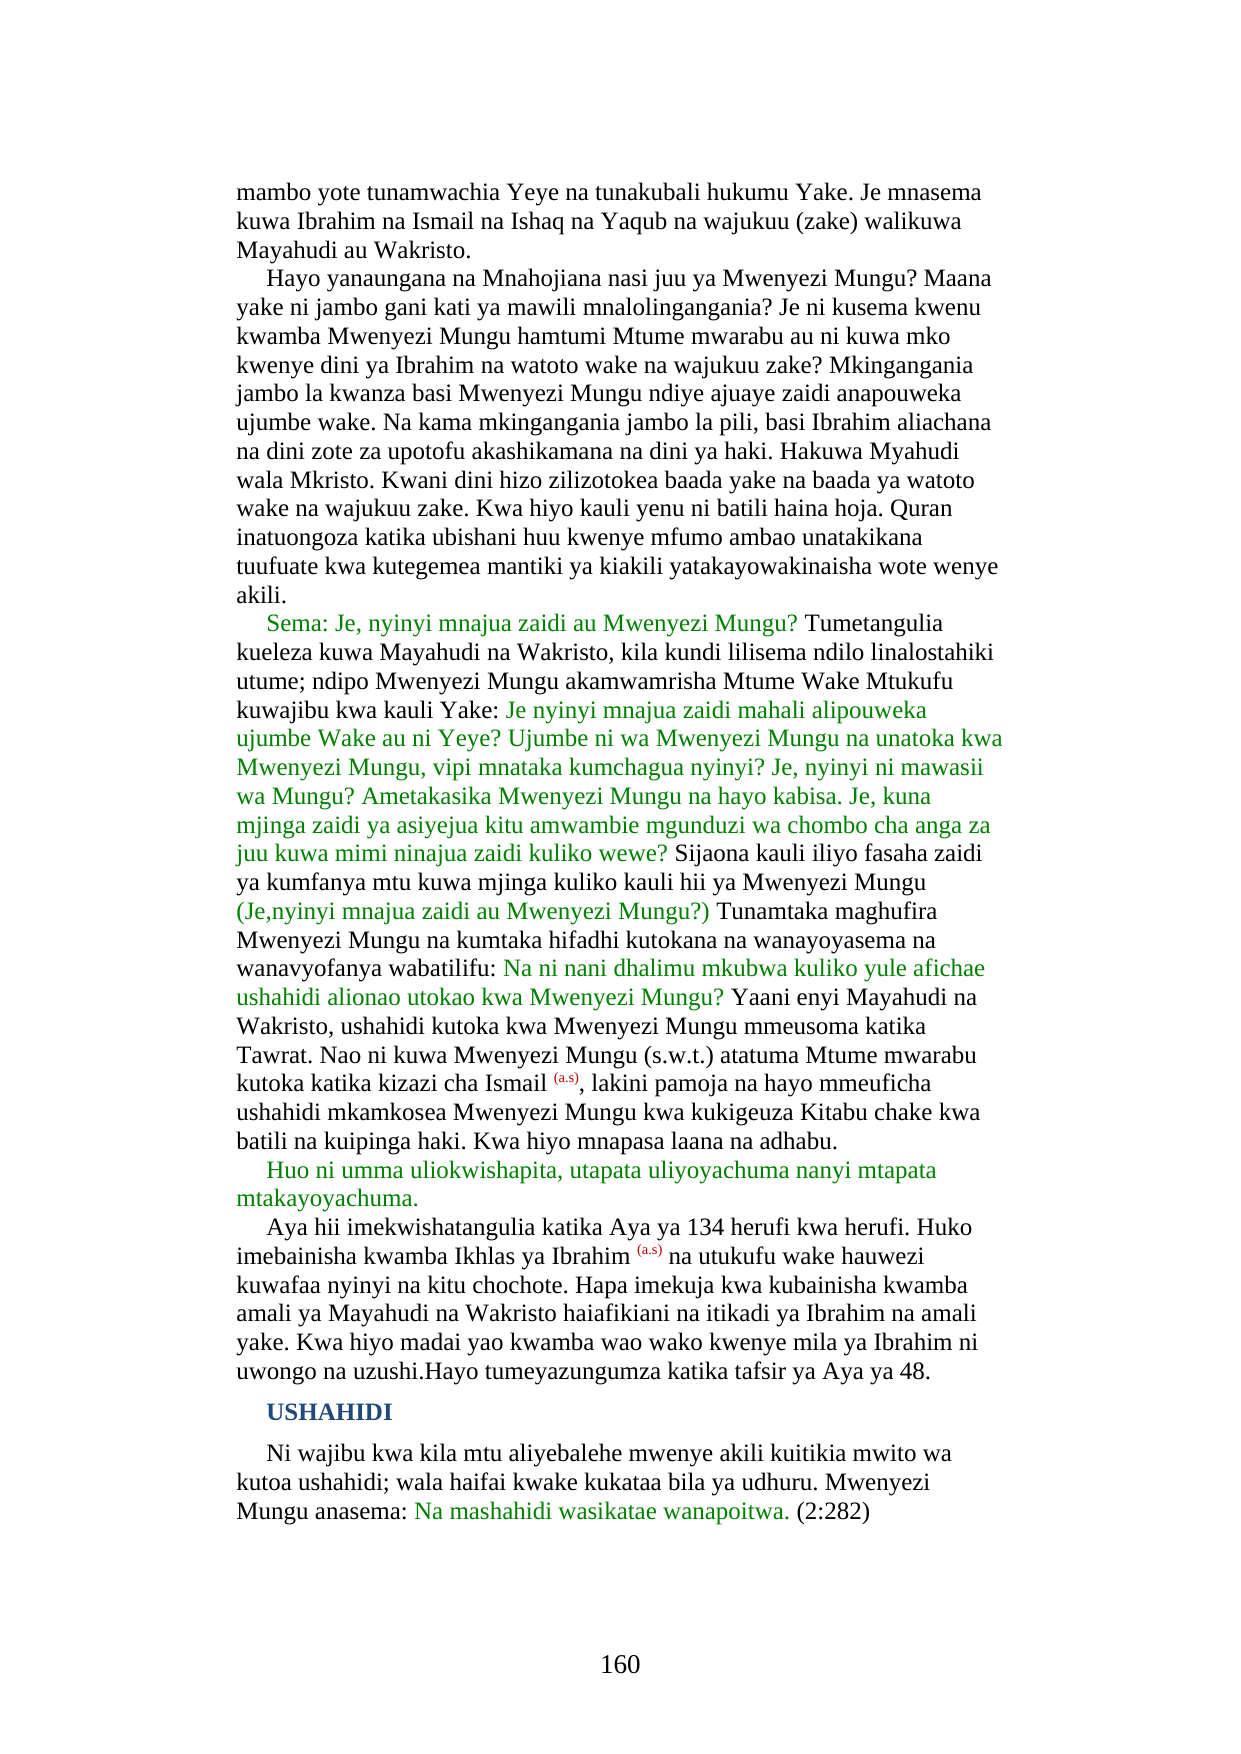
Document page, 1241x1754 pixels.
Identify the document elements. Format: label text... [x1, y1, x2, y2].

subtitle USHAHIDI [236, 1397, 1004, 1426]
text Hayo yanaungana na Mnahojiana nasi juu ya Mwenyezi Mungu? Maana yake ni jambo gani kati ya mawili mnalolingangania? Je ni kusema kwenu kwamba Mwenyezi Mungu hamtumi Mtume mwarabu au ni kuwa mko kwenye dini ya Ibrahim na watoto wake na wajukuu zake? Mkingangania jambo la kwanza basi Mwenyezi Mungu ndiye ajuaye zaidi anapouweka ujumbe wake. Na kama mkingangania jambo la pili, basi Ibrahim aliachana na dini zote za upotofu akashikamana na dini ya haki. Hakuwa Myahudi wala Mkristo. Kwani dini hizo zilizotokea baada yake na baada ya watoto wake na wajukuu zake. Kwa hiyo kauli yenu ni batili haina hoja. Quran inatuongoza katika ubishani huu kwenye mfumo ambao unatakikana tuufuate kwa kutegemea mantiki ya kiakili yatakayowakinaisha wote wenye akili. [236, 263, 1004, 608]
text Ni wajibu kwa kila mtu aliyebalehe mwenye akili kuitikia mwito wa kutoa ushahidi; wala haifai kwake kukataa bila ya udhuru. Mwenyezi Mungu anasema: Na mashahidi wasikatae wanapoitwa. (2:282) [236, 1438, 1004, 1525]
text Sema: Je, nyinyi mnajua zaidi au Mwenyezi Mungu? Tumetangulia kueleza kuwa Mayahudi na Wakristo, kila kundi lilisema ndilo linalostahiki utume; ndipo Mwenyezi Mungu akamwamrisha Mtume Wake Mtukufu kuwajibu kwa kauli Yake: Je nyinyi mnajua zaidi mahali alipouweka ujumbe Wake au ni Yeye? Ujumbe ni wa Mwenyezi Mungu na unatoka kwa Mwenyezi Mungu, vipi mnataka kumchagua nyinyi? Je, nyinyi ni mawasii wa Mungu? Ametakasika Mwenyezi Mungu na hayo kabisa. Je, kuna mjinga zaidi ya asiyejua kitu amwambie mgunduzi wa chombo cha anga za juu kuwa mimi ninajua zaidi kuliko wewe? Sijaona kauli iliyo fasaha zaidi ya kumfanya mtu kuwa mjinga kuliko kauli hii ya Mwenyezi Mungu (Je,nyinyi mnajua zaidi au Mwenyezi Mungu?) Tunamtaka maghufira Mwenyezi Mungu na kumtaka hifadhi kutokana na wanayoyasema na wanavyofanya wabatilifu: Na ni nani dhalimu mkubwa kuliko yule afichae ushahidi alionao utokao kwa Mwenyezi Mungu? Yaani enyi Mayahudi na Wakristo, ushahidi kutoka kwa Mwenyezi Mungu mmeusoma katika Tawrat. Nao ni kuwa Mwenyezi Mungu (s.w.t.) atatuma Mtume mwarabu kutoka katika kizazi cha Ismail (a.s), lakini pamoja na hayo mmeuficha ushahidi mkamkosea Mwenyezi Mungu kwa kukigeuza Kitabu chake kwa batili na kuipinga haki. Kwa hiyo mnapasa laana na adhabu. [236, 608, 1004, 1155]
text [236, 177, 1004, 263]
text Huo ni umma uliokwishapita, utapata uliyoyachuma nanyi mtapata mtakayoyachuma. [236, 1155, 1004, 1212]
text Aya hii imekwishatangulia katika Aya ya 134 herufi kwa herufi. Huko imebainisha kwamba Ikhlas ya Ibrahim (a.s) na utukufu wake hauwezi kuwafaa nyinyi na kitu chochote. Hapa imekuja kwa kubainisha kwamba amali ya Mayahudi na Wakristo haiafikiani na itikadi ya Ibrahim na amali yake. Kwa hiyo madai yao kwamba wao wako kwenye mila ya Ibrahim ni uwongo na uzushi.Hayo tumeyazungumza katika tafsir ya Aya ya 48. [236, 1212, 1004, 1385]
